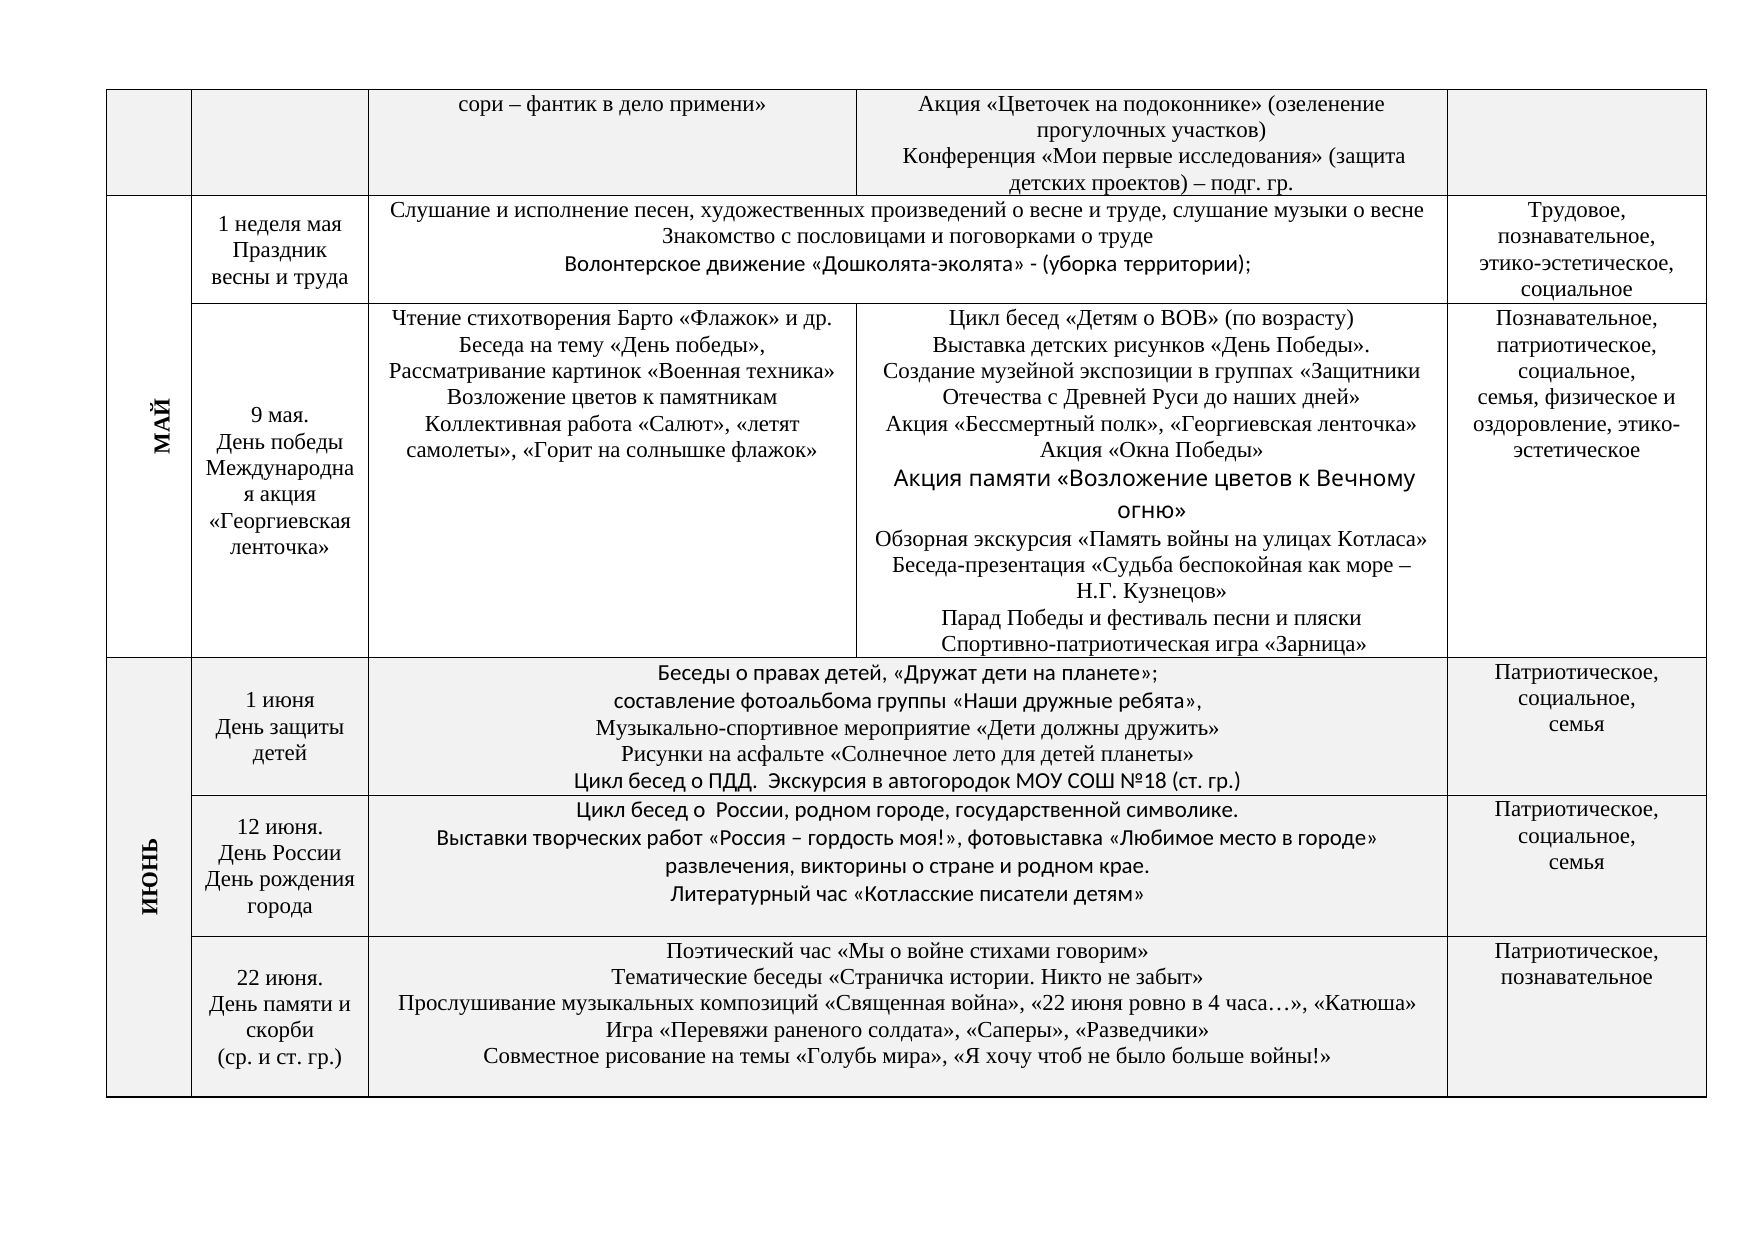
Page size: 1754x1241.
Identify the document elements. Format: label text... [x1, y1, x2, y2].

table_cell 1 июня День защиты детей [192, 658, 368, 794]
table_cell Цикл бесед «Детям о ВОВ» (по возрасту) Выставка детских рисунков «День Победы». Создание музейной экспозиции в группах «Защитники Отечества с Древней Руси до наших дней» Акция «Бессмертный полк», «Георгиевская ленточка» Акция «Окна Победы» Акция памяти «Возложение цветов к Вечному огню» Обзорная экскурсия «Память войны на улицах Котласа» Беседа-презентация «Судьба беспокойная как море – Н.Г. Кузнецов» Парад Победы и фестиваль песни и пляски Спортивно-патриотическая игра «Зарница» [857, 304, 1447, 657]
table_cell Поэтический час «Мы о войне стихами говорим» Тематические беседы «Страничка истории. Никто не забыт» Прослушивание музыкальных композиций «Священная война», «22 июня ровно в 4 часа…», «Катюша» Игра «Перевяжи раненого солдата», «Саперы», «Разведчики» Совместное рисование на темы «Голубь мира», «Я хочу чтоб не было больше войны!» [369, 937, 1447, 1096]
table_cell ИЮНЬ [107, 658, 191, 1096]
table_cell 1 неделя мая Праздник весны и труда [192, 196, 368, 303]
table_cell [369, 90, 856, 195]
table_cell Слушание и исполнение песен, художественных произведений о весне и труде, слушание музыки о весне Знакомство с пословицами и поговорками о труде Волонтерское движение «Дошколята-эколята» - (уборка территории); [369, 196, 1447, 303]
table_cell Познавательное, патриотическое, социальное, семья, физическое и оздоровление, этико-эстетическое [1448, 304, 1706, 657]
table_cell Патриотическое, социальное, семья [1448, 658, 1706, 794]
table_cell Трудовое, познавательное, этико-эстетическое, социальное [1448, 196, 1706, 303]
table_cell 9 мая. День победы Международная акция «Георгиевская ленточка» [192, 304, 368, 657]
table_cell 22 июня. День памяти и скорби (ср. и ст. гр.) [192, 937, 368, 1096]
table_cell 12 июня. День России День рождения города [192, 796, 368, 936]
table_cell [1448, 90, 1706, 195]
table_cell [192, 90, 368, 195]
table_cell Цикл бесед о России, родном городе, государственной символике. Выставки творческих работ «Россия – гордость моя!», фотовыставка «Любимое место в городе» развлечения, викторины о стране и родном крае. Литературный час «Котласские писатели детям» [369, 796, 1447, 936]
table_cell Чтение стихотворения Барто «Флажок» и др. Беседа на тему «День победы», Рассматривание картинок «Военная техника» Возложение цветов к памятникам Коллективная работа «Салют», «летят самолеты», «Горит на солнышке флажок» [369, 304, 856, 657]
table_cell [857, 90, 1447, 195]
table_cell МАЙ [107, 196, 191, 657]
table_cell Патриотическое, познавательное [1448, 937, 1706, 1096]
table_cell Патриотическое, социальное, семья [1448, 796, 1706, 936]
table_cell Беседы о правах детей, «Дружат дети на планете»; составление фотоальбома группы «Наши дружные ребята», Музыкально-спортивное мероприятие «Дети должны дружить» Рисунки на асфальте «Солнечное лето для детей планеты» Цикл бесед о ПДД. Экскурсия в автогородок МОУ СОШ №18 (ст. гр.) [369, 658, 1447, 794]
